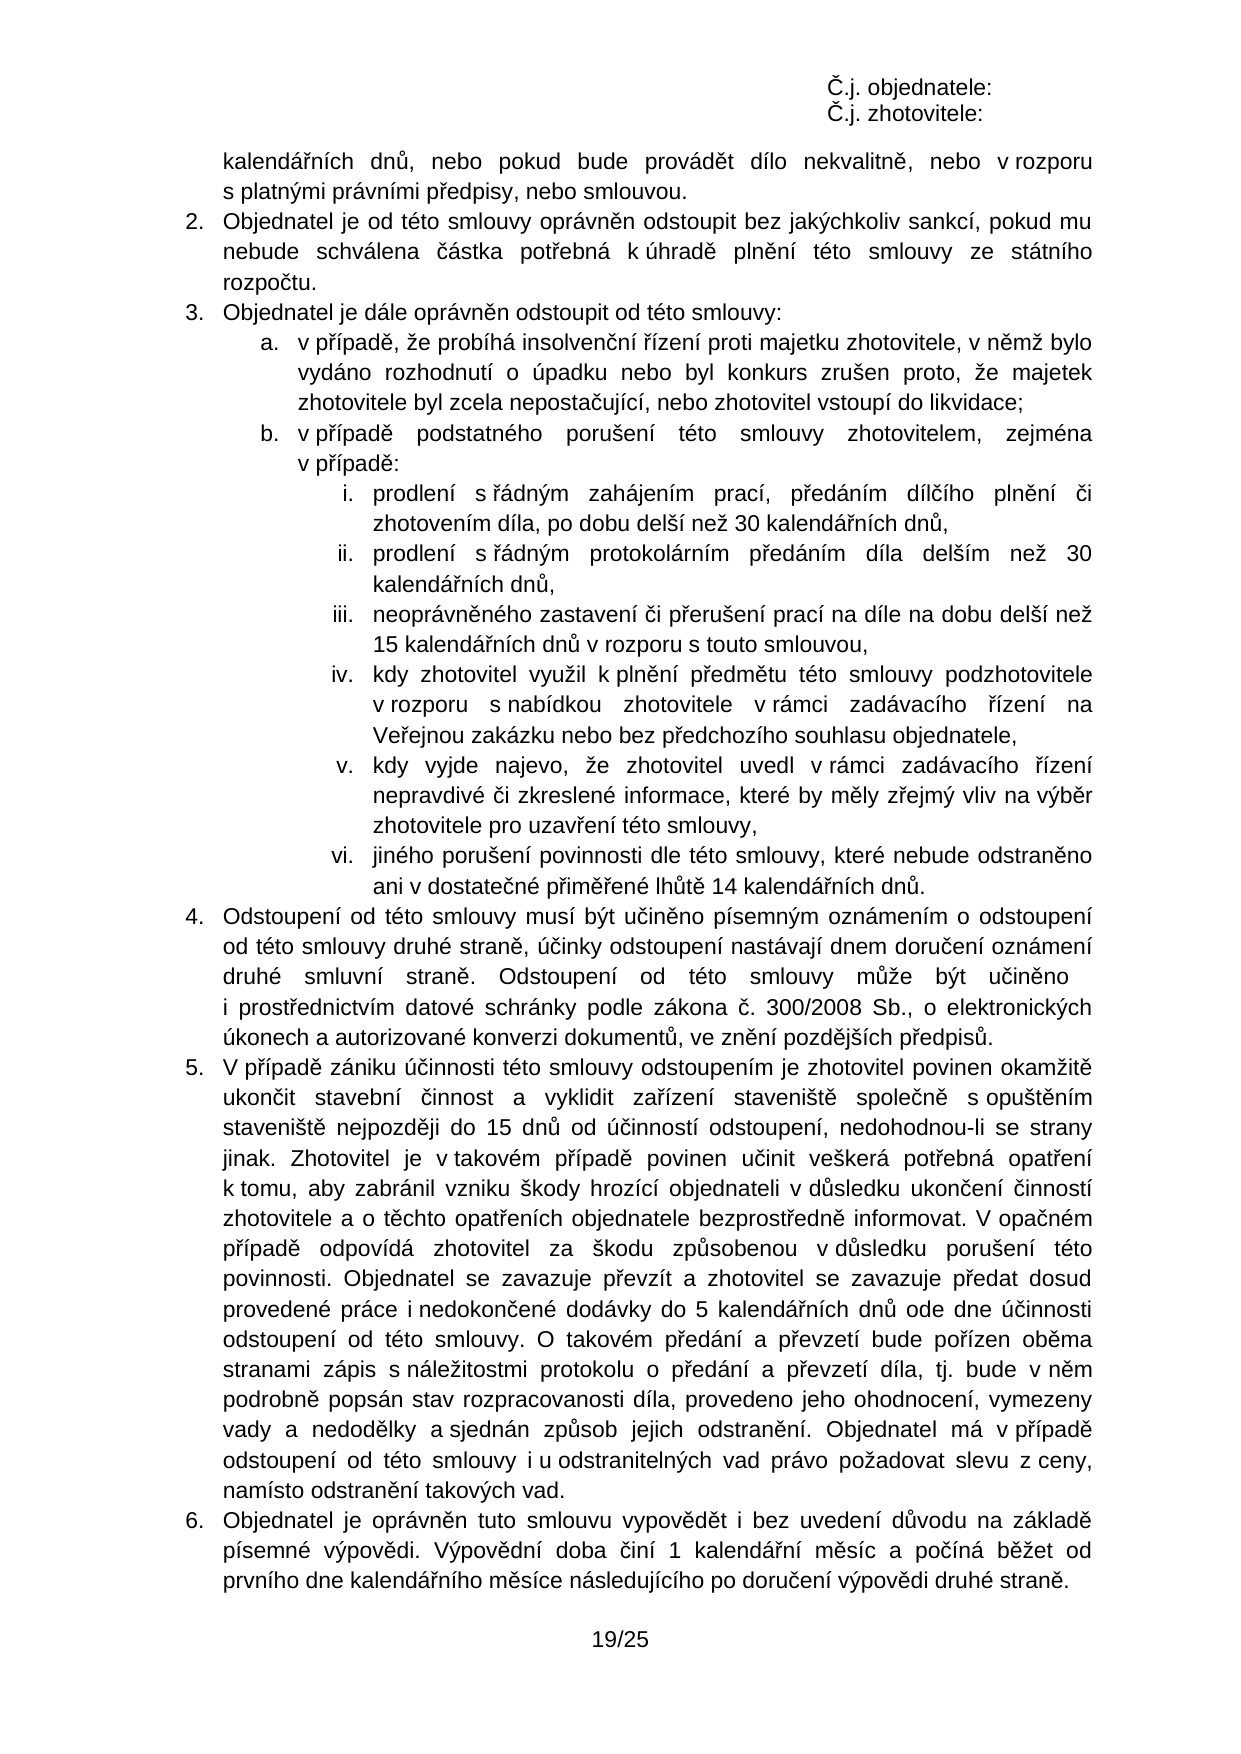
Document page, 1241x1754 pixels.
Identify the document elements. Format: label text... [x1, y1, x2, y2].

list Objednatel je dále oprávněn odstoupit od této smlouvy: [185, 299, 1093, 325]
list Odstoupení od této smlouvy musí být učiněno písemným oznámením o odstoupení od této smlouvy druhé straně, účinky odstoupení nastávají dnem doručení oznámení druhé smluvní straně. Odstoupení od této smlouvy může být učiněno i prostřednictvím datové schránky podle zákona č. 300/2008 Sb., o elektronických úkonech a autorizované konverzi dokumentů, ve znění pozdějších předpisů. [185, 903, 1093, 1050]
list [185, 148, 1093, 204]
list Objednatel je od této smlouvy oprávněn odstoupit bez jakýchkoliv sankcí, pokud mu nebude schválena částka potřebná k úhradě plnění této smlouvy ze státního rozpočtu. [185, 208, 1093, 295]
list v případě, že probíhá insolvenční řízení proti majetku zhotovitele, v němž bylo vydáno rozhodnutí o úpadku nebo byl konkurs zrušen proto, že majetek zhotovitele byl zcela nepostačující, nebo zhotovitel vstoupí do likvidace; [260, 329, 1093, 416]
list prodlení s řádným protokolárním předáním díla delším než 30 kalendářních dnů, [354, 540, 1093, 597]
list prodlení s řádným zahájením prací, předáním dílčího plnění či zhotovením díla, po dobu delší než 30 kalendářních dnů, [354, 480, 1093, 536]
list Objednatel je oprávněn tuto smlouvu vypovědět i bez uvedení důvodu na základě písemné výpovědi. Výpovědní doba činí 1 kalendářní měsíc a počíná běžet od prvního dne kalendářního měsíce následujícího po doručení výpovědi druhé straně. [185, 1507, 1093, 1594]
list V případě zániku účinnosti této smlouvy odstoupením je zhotovitel povinen okamžitě ukončit stavební činnost a vyklidit zařízení staveniště společně s opuštěním staveniště nejpozději do 15 dnů od účinností odstoupení, nedohodnou-li se strany jinak. Zhotovitel je v takovém případě povinen učinit veškerá potřebná opatření k tomu, aby zabránil vzniku škody hrozící objednateli v důsledku ukončení činností zhotovitele a o těchto opatřeních objednatele bezprostředně informovat. V opačném případě odpovídá zhotovitel za škodu způsobenou v důsledku porušení této povinnosti. Objednatel se zavazuje převzít a zhotovitel se zavazuje předat dosud provedené práce i nedokončené dodávky do 5 kalendářních dnů ode dne účinnosti odstoupení od této smlouvy. O takovém předání a převzetí bude pořízen oběma stranami zápis s náležitostmi protokolu o předání a převzetí díla, tj. bude v něm podrobně popsán stav rozpracovanosti díla, provedeno jeho ohodnocení, vymezeny vady a nedodělky a sjednán způsob jejich odstranění. Objednatel má v případě odstoupení od této smlouvy i u odstranitelných vad právo požadovat slevu z ceny, namísto odstranění takových vad. [185, 1054, 1093, 1503]
list jiného porušení povinnosti dle této smlouvy, které nebude odstraněno ani v dostatečné přiměřené lhůtě 14 kalendářních dnů. [354, 842, 1093, 899]
list kdy zhotovitel využil k plnění předmětu této smlouvy podzhotovitele v rozporu s nabídkou zhotovitele v rámci zadávacího řízení na Veřejnou zakázku nebo bez předchozího souhlasu objednatele, [354, 661, 1093, 748]
list kdy vyjde najevo, že zhotovitel uvedl v rámci zadávacího řízení nepravdivé či zkreslené informace, které by měly zřejmý vliv na výběr zhotovitele pro uzavření této smlouvy, [354, 752, 1093, 838]
list neoprávněného zastavení či přerušení prací na díle na dobu delší než 15 kalendářních dnů v rozporu s touto smlouvou, [354, 601, 1093, 657]
list v případě podstatného porušení této smlouvy zhotovitelem, zejména v případě: [260, 419, 1093, 476]
